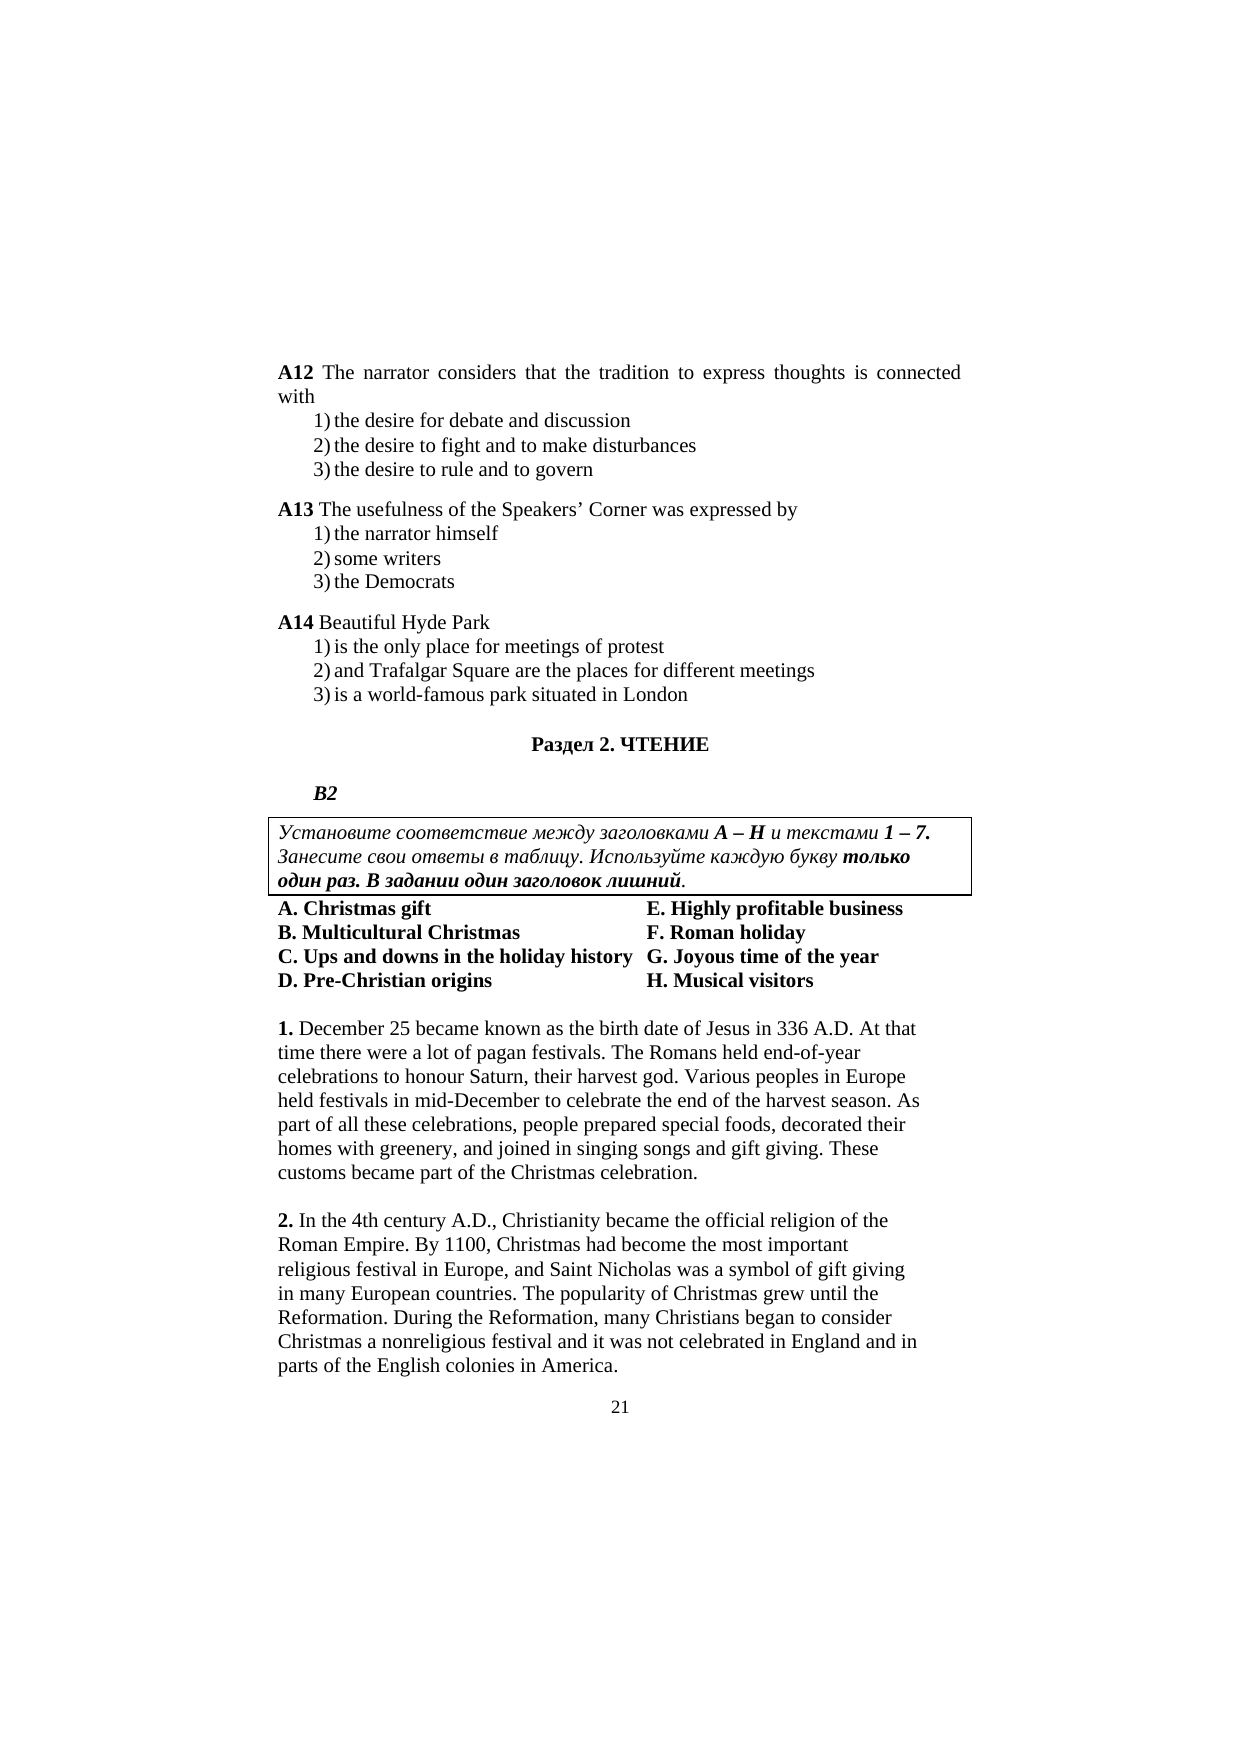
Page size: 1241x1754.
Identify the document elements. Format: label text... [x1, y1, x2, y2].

text A13 The usefulness of the Speakers’ Corner was expressed by [278, 497, 963, 521]
text В2 [278, 781, 963, 804]
list the narrator himself [278, 521, 963, 545]
list the desire to fight and to make disturbances [278, 432, 963, 457]
text time there were a lot of pagan festivals. The Romans held end-of-year [278, 1040, 963, 1064]
text in many European countries. The popularity of Christmas grew until the [278, 1281, 963, 1304]
text the 4th century A.D., Christianity became the official religion of the [278, 1208, 963, 1232]
text Установите соответствие между заголовками A – H и текстами 1 – 7. [269, 818, 971, 844]
list and are the places for different meetings [278, 658, 963, 682]
text religious festival in , and Saint Nicholas was a symbol of gift giving [278, 1256, 963, 1281]
text . By 1100, Christmas had become the most important [278, 1232, 963, 1256]
text A14 Beautiful [278, 610, 963, 634]
list the Democrats [278, 569, 963, 593]
text Christmas a nonreligious festival and it was not celebrated in and in [278, 1329, 963, 1353]
text A. Christmas gift E. Highly profitable business [278, 896, 963, 919]
text part of all these celebrations, people prepared special foods, decorated their [278, 1112, 963, 1136]
text Reformation. During the Reformation, many Christians began to consider [278, 1304, 963, 1329]
text parts of the English colonies in . [278, 1353, 963, 1377]
text homes with greenery, and joined in singing songs and gift giving. These [278, 1136, 963, 1160]
text A12 The narrator considers that the tradition to express thoughts is connected with [278, 360, 963, 408]
text Раздел 2. ЧТЕНИЕ [278, 731, 963, 756]
text один раз. В задании один заголовок лишний. [269, 865, 971, 894]
text customs became part of the Christmas celebration. [278, 1160, 963, 1184]
list some writers [278, 545, 963, 569]
text D. Pre-Christian origins H. Musical visitors [278, 968, 963, 992]
text celebrations to honour Saturn, their harvest god. Various peoples in [278, 1064, 963, 1088]
list is a world-famous park situated in [278, 682, 963, 706]
list the desire to rule and to govern [278, 457, 963, 481]
text 1. December 25 became known as the birth date of Jesus in .D. At that [278, 1016, 963, 1040]
text C. Ups and downs in the holiday history G. Joyous time of the year [278, 944, 963, 968]
text held festivals in mid-December to celebrate the end of the harvest season. As [278, 1088, 963, 1112]
text Занесите свои ответы в таблицу. Используйте каждую букву только [278, 844, 963, 865]
list the desire for debate and discussion [278, 408, 963, 432]
text B. Multicultural Christmas F. Roman holiday [278, 919, 963, 944]
list is the only place for meetings of protest [278, 634, 963, 658]
